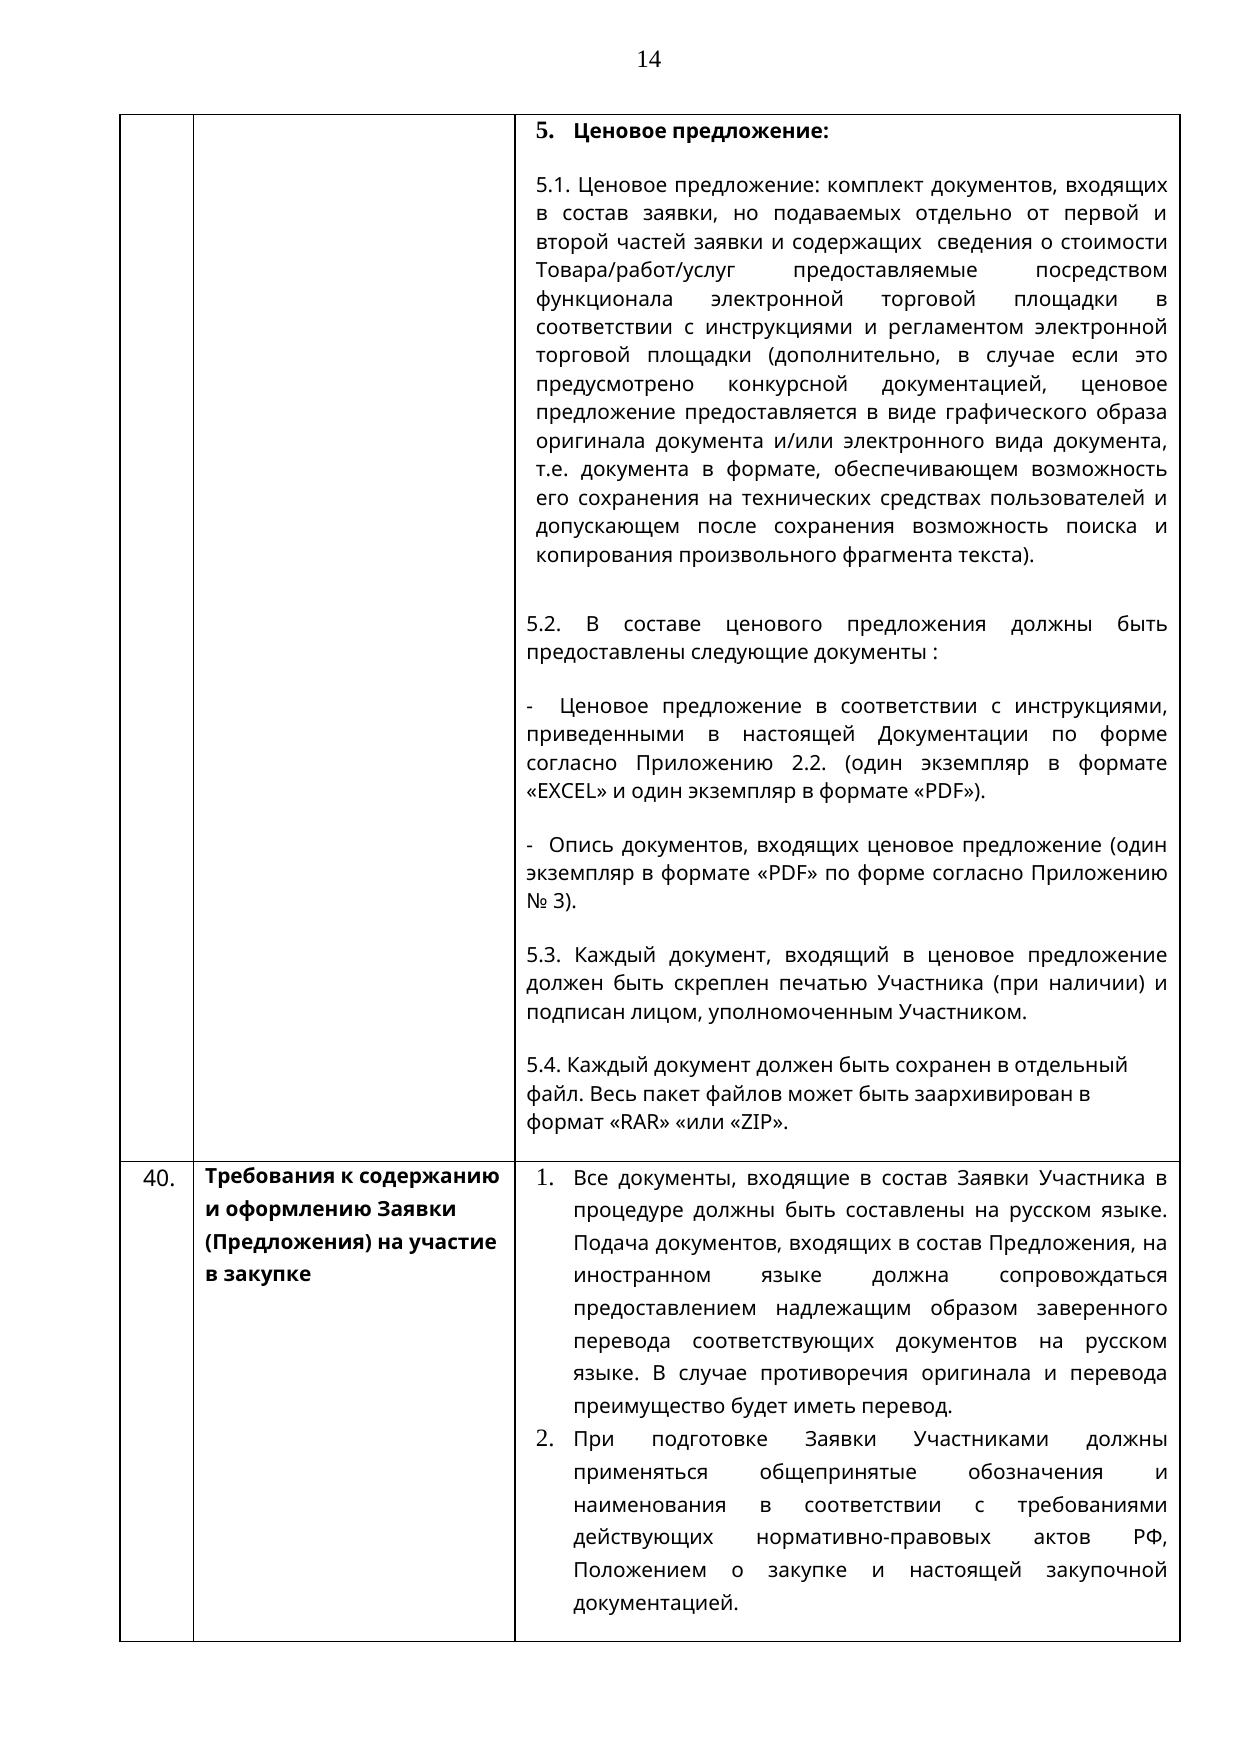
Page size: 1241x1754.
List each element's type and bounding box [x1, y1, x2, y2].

table_cell [194, 1162, 514, 1641]
table_cell [121, 115, 193, 1161]
table_cell [516, 1162, 1179, 1641]
table_cell [121, 1162, 193, 1641]
table_cell [194, 115, 514, 1161]
table_cell [516, 115, 1179, 1161]
